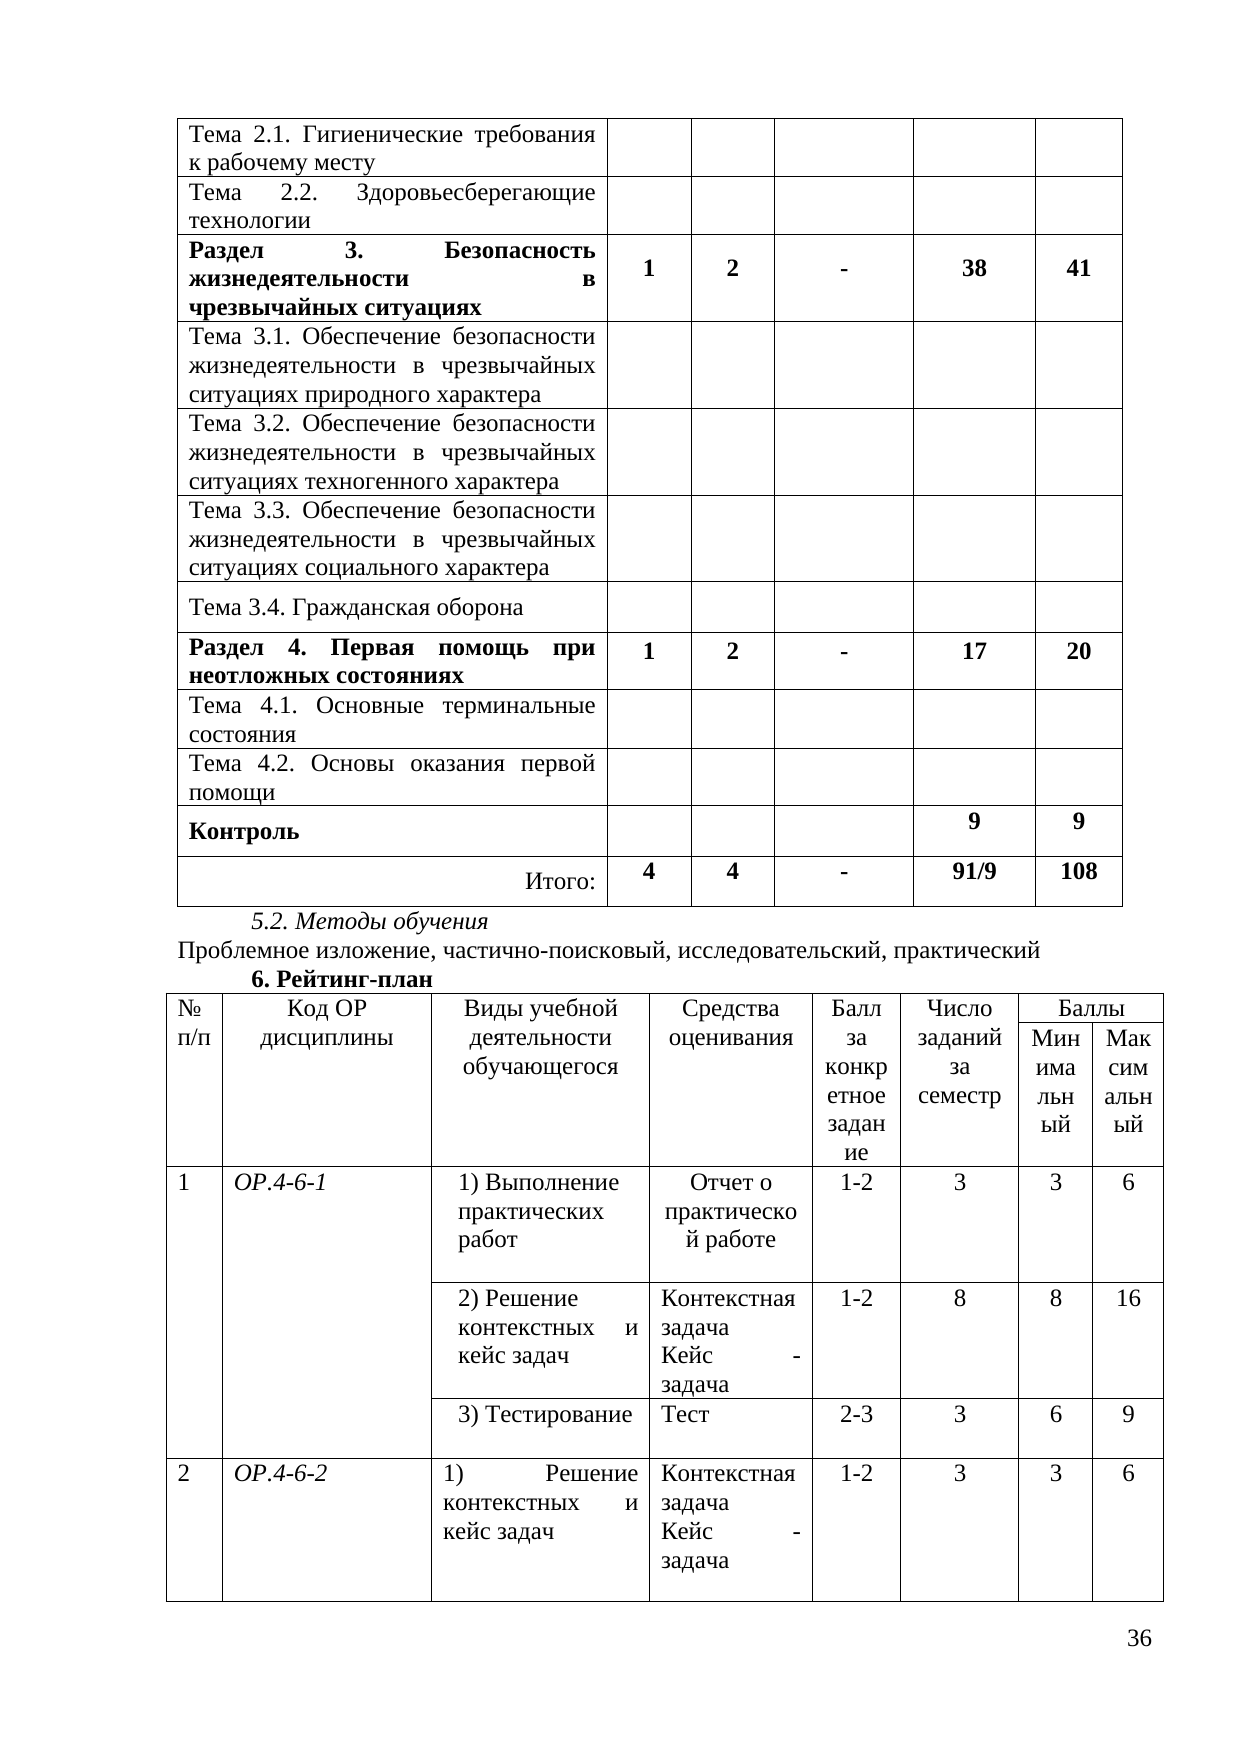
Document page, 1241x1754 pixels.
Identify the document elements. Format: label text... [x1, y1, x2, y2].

table_cell 1 [167, 1167, 222, 1457]
table_cell Контроль [178, 806, 607, 856]
table_cell [775, 177, 913, 234]
table_cell [775, 322, 913, 408]
table_cell [775, 582, 913, 631]
table_cell 3 [901, 1167, 1018, 1282]
table_cell Тема 3.2. Обеспечение безопасности жизнедеятельности в чрезвычайных ситуациях техногенного характера [178, 409, 607, 494]
table_cell 9 [1036, 806, 1122, 856]
table_cell 9 [1093, 1399, 1163, 1457]
table_cell [608, 119, 691, 176]
table_cell 3 [1019, 1459, 1092, 1601]
table_cell 4 [608, 857, 691, 906]
table_cell Тема 2.1. Гигиенические требования к рабочему месту [178, 119, 607, 176]
text 5.2. Методы обучения [177, 906, 1152, 935]
text Проблемное изложение, частично-поисковый, исследовательский, практический [177, 935, 1152, 964]
table_cell [914, 496, 1035, 581]
table_cell [608, 177, 691, 234]
table_cell ОР.4-6-2 [223, 1459, 431, 1601]
table_cell [608, 806, 691, 856]
table_cell [692, 582, 774, 631]
table_cell 4 [692, 857, 774, 906]
text 6. Рейтинг-план [177, 964, 1152, 992]
table_cell [692, 806, 774, 856]
table_cell [775, 496, 913, 581]
table_header Код ОР дисциплины [223, 994, 431, 1166]
table_cell [608, 749, 691, 805]
table_cell Максимальный [1093, 1023, 1163, 1166]
table_cell [692, 690, 774, 747]
table_cell Контекстная задача Кейс - задача [650, 1283, 812, 1398]
table_cell Тема 3.1. Обеспечение безопасности жизнедеятельности в чрезвычайных ситуациях природного характера [178, 322, 607, 408]
table_cell [914, 409, 1035, 494]
table_cell [608, 496, 691, 581]
table_cell Тема 4.1. Основные терминальные состояния [178, 690, 607, 747]
table_cell Минимальный [1019, 1023, 1092, 1166]
table_cell Решение контекстных и кейс задач [432, 1283, 649, 1398]
table_cell 17 [914, 633, 1035, 689]
table_cell Итого: [178, 857, 607, 906]
table_cell [914, 749, 1035, 805]
table_cell [775, 409, 913, 494]
table_cell [775, 690, 913, 747]
table_cell - [775, 235, 913, 321]
table_cell 108 [1036, 857, 1122, 906]
table_cell 2 [167, 1459, 222, 1601]
table_cell 6 [1019, 1399, 1092, 1457]
table_cell [692, 409, 774, 494]
table_header Средства оценивания [650, 994, 812, 1166]
table_cell [1036, 749, 1122, 805]
table_cell Тема 3.4. Гражданская оборона [178, 582, 607, 631]
table_cell [692, 177, 774, 234]
table_cell 1-2 [813, 1167, 900, 1282]
table_cell [914, 322, 1035, 408]
table_cell 3 [1019, 1167, 1092, 1282]
table_cell [914, 690, 1035, 747]
table_cell 6 [1093, 1167, 1163, 1282]
table_cell [608, 582, 691, 631]
table_cell 3 [901, 1399, 1018, 1457]
table_cell - [775, 633, 913, 689]
table_cell [775, 119, 913, 176]
table_cell Тема 4.2. Основы оказания первой помощи [178, 749, 607, 805]
table_cell 38 [914, 235, 1035, 321]
table_cell 1-2 [813, 1283, 900, 1398]
table_cell Контекстная задача Кейс - задача [650, 1459, 812, 1601]
table_cell Выполнение практических работ [432, 1167, 649, 1282]
table_cell [914, 582, 1035, 631]
table_cell 9 [914, 806, 1035, 856]
table_header Баллы [1019, 994, 1163, 1022]
table_cell Тема 2.2. Здоровьесберегающие технологии [178, 177, 607, 234]
table_cell [692, 496, 774, 581]
table_cell Раздел 4. Первая помощь при неотложных состояниях [178, 633, 607, 689]
table_cell [775, 749, 913, 805]
table_cell [692, 322, 774, 408]
table_cell [1036, 177, 1122, 234]
table_cell [775, 806, 913, 856]
table_header Число заданий за семестр [901, 994, 1018, 1166]
table_cell - [775, 857, 913, 906]
table_cell [1036, 690, 1122, 747]
table_cell [914, 177, 1035, 234]
table_cell [608, 409, 691, 494]
table_cell [692, 119, 774, 176]
table_cell [1036, 119, 1122, 176]
table_cell Отчет о практической работе [650, 1167, 812, 1282]
table_cell 2 [692, 235, 774, 321]
table_cell 6 [1093, 1459, 1163, 1601]
table_cell 91/9 [914, 857, 1035, 906]
table_cell Раздел 3. Безопасность жизнедеятельности в чрезвычайных ситуациях [178, 235, 607, 321]
table_cell 8 [1019, 1283, 1092, 1398]
table_cell 3 [901, 1459, 1018, 1601]
table_cell 1 [608, 235, 691, 321]
table_cell [1036, 582, 1122, 631]
table_cell 1) Решение контекстных и кейс задач [432, 1459, 649, 1601]
table_cell Тест [650, 1399, 812, 1457]
table_cell 41 [1036, 235, 1122, 321]
table_cell [1036, 409, 1122, 494]
table_header Балл за конкретное задание [813, 994, 900, 1166]
table_cell 1-2 [813, 1459, 900, 1601]
table_cell 16 [1093, 1283, 1163, 1398]
table_cell [608, 690, 691, 747]
table_cell 2-3 [813, 1399, 900, 1457]
table_cell 1 [608, 633, 691, 689]
table_cell 20 [1036, 633, 1122, 689]
table_cell Тестирование [432, 1399, 649, 1457]
table_cell [608, 322, 691, 408]
table_cell [1036, 496, 1122, 581]
table_cell [1036, 322, 1122, 408]
table_cell [692, 749, 774, 805]
table_header № п/п [167, 994, 222, 1166]
table_cell [914, 119, 1035, 176]
table_cell 8 [901, 1283, 1018, 1398]
table_cell Тема 3.3. Обеспечение безопасности жизнедеятельности в чрезвычайных ситуациях социального характера [178, 496, 607, 581]
table_header Виды учебной деятельности обучающегося [432, 994, 649, 1166]
table_cell 2 [692, 633, 774, 689]
table_cell ОР.4-6-1 [223, 1167, 431, 1457]
